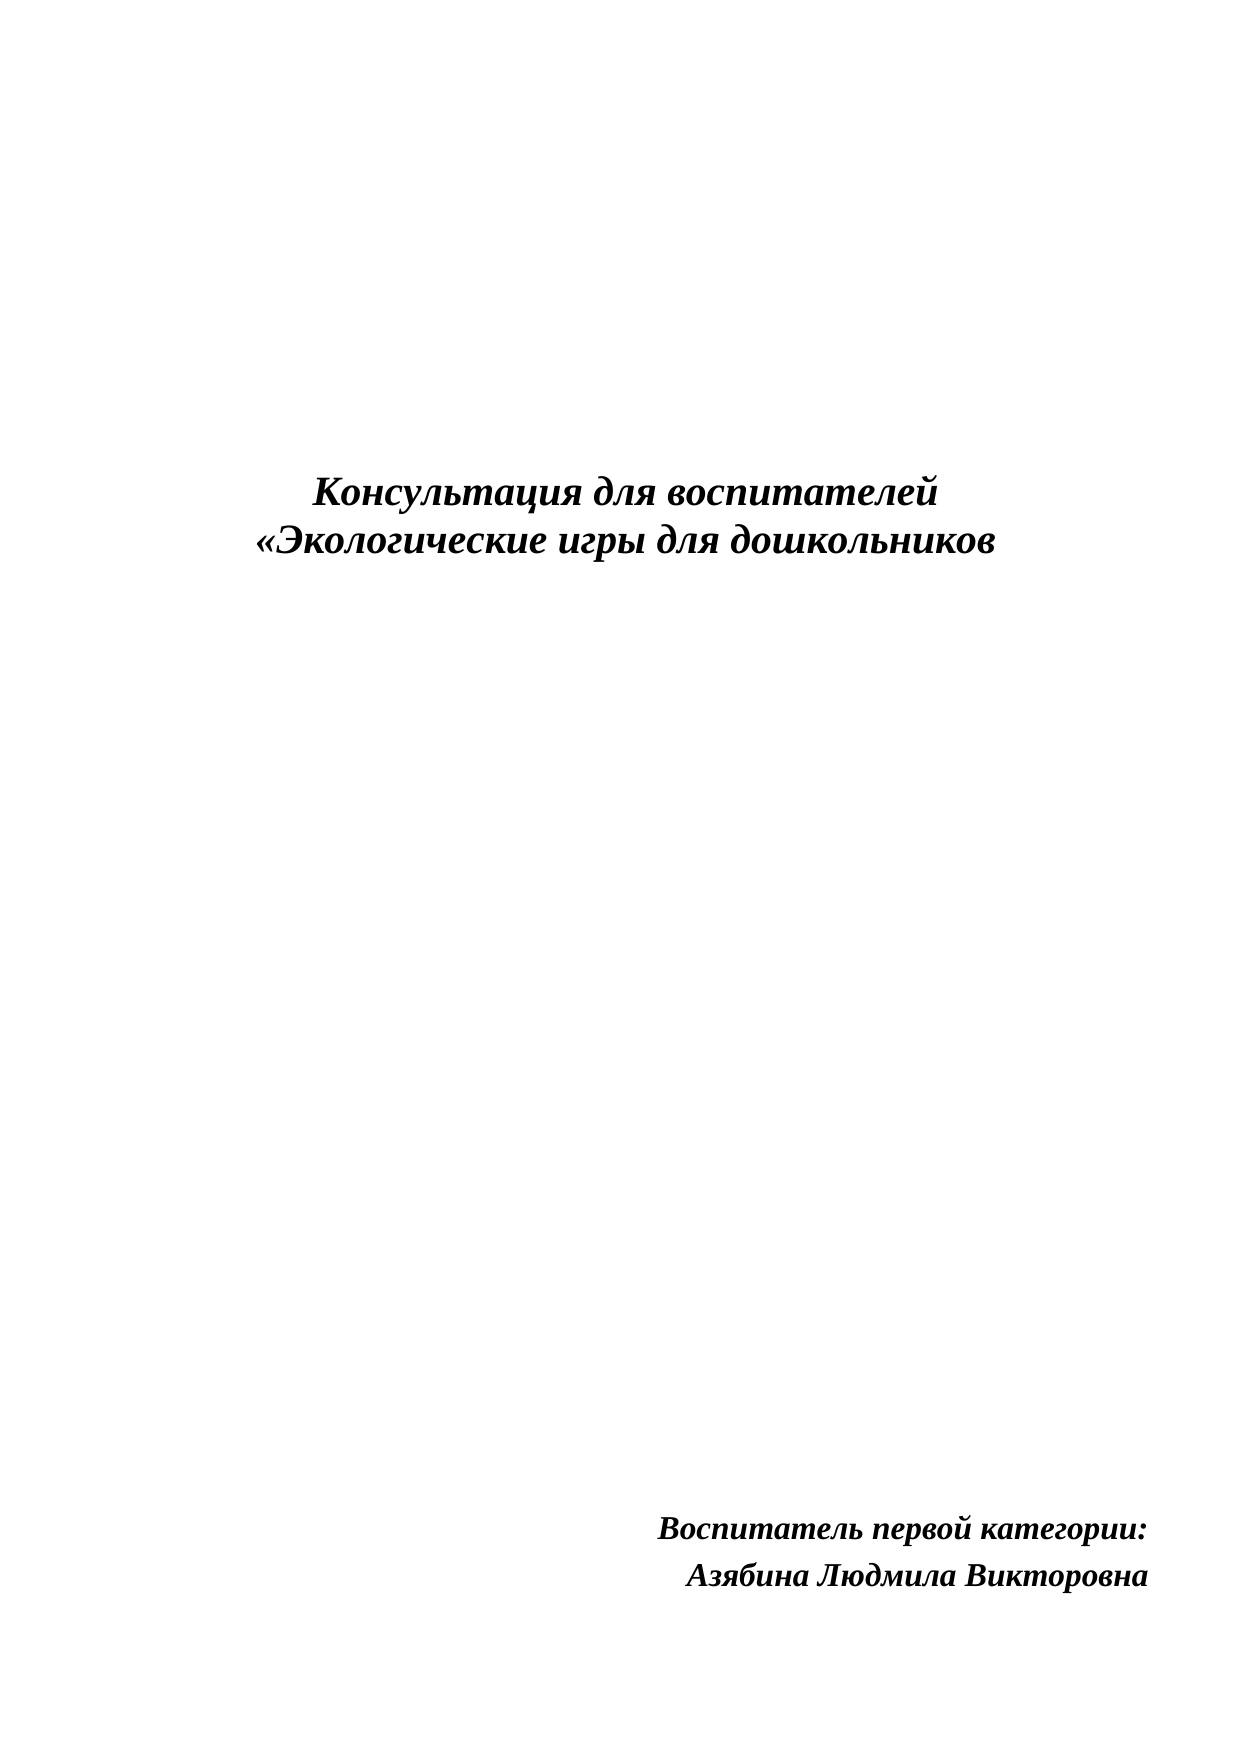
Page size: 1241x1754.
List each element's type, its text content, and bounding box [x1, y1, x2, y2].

text Воспитатель первой категории: [177, 1499, 1152, 1546]
text Азябина Людмила Викторовна [177, 1546, 1152, 1593]
text «Экологические игры для дошкольников [177, 514, 1078, 562]
text Консультация для воспитателей [177, 466, 1078, 514]
